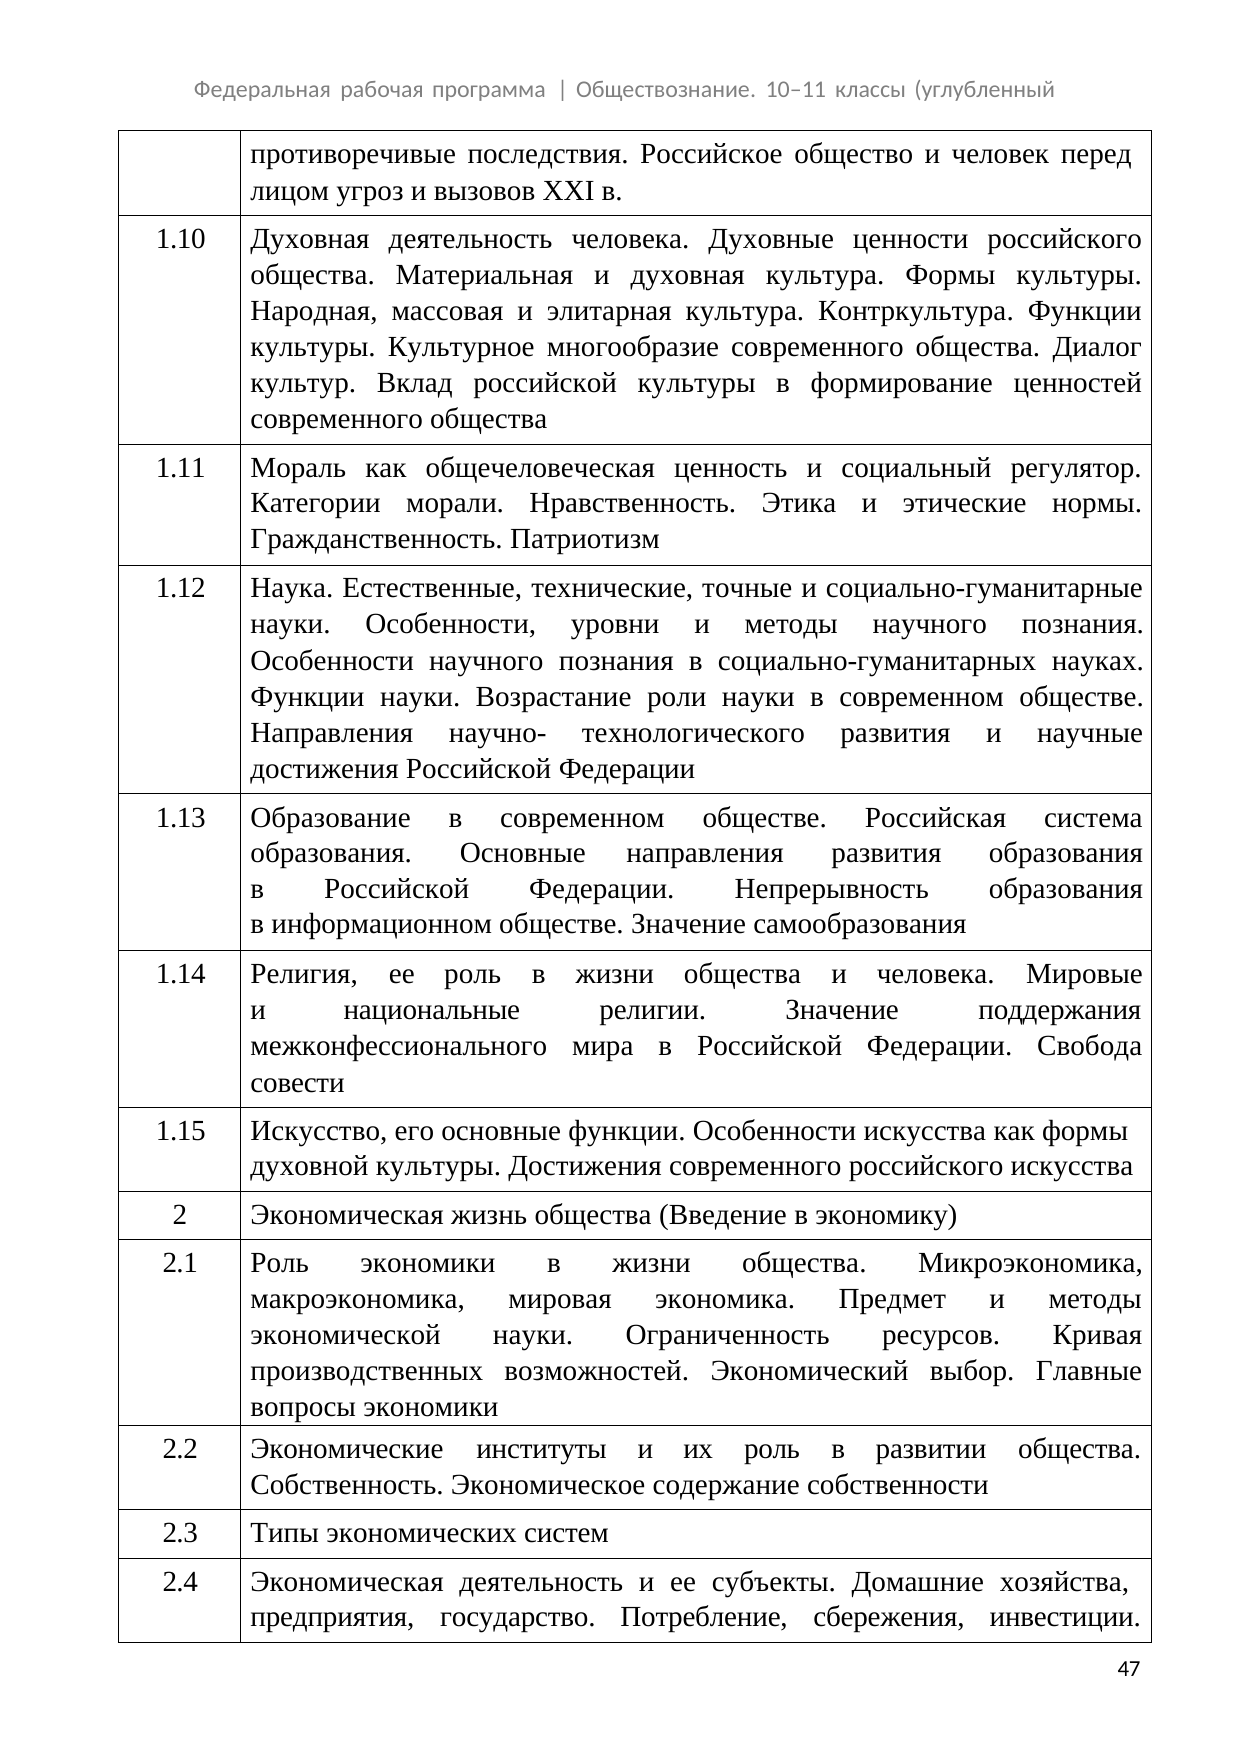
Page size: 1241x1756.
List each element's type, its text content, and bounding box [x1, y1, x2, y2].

table_cell 1.12 [119, 566, 240, 793]
table_cell 1.10 [119, 216, 240, 444]
table_cell Духовная деятельность человека. Духовные ценности российского общества. Материальная и духовная культура. Формы культуры. Народная, массовая и элитарная культура. Контркультура. Функции культуры. Культурное многообразие современного общества. Диалог культур. Вклад российской культуры в формирование ценностей современного общества [241, 216, 1151, 444]
table_cell Типы экономических систем [241, 1510, 1151, 1558]
table_cell 1.15 [119, 1108, 240, 1191]
table_cell Искусство, его основные функции. Особенности искусства как формы духовной культуры. Достижения современного российского искусства [241, 1108, 1151, 1191]
table_cell 1.11 [119, 445, 240, 564]
table_header [119, 131, 240, 215]
table_cell Наука. Естественные, технические, точные и социально-гуманитарные науки. Особенности, уровни и методы научного познания. Особенности научного познания в социально-гуманитарных науках. Функции науки. Возрастание роли науки в современном обществе. Направления научно- технологического развития и научные достижения Российской Федерации [241, 566, 1151, 793]
table_cell Экономическая деятельность и ее субъекты. Домашние хозяйства, предприятия, государство. Потребление, сбережения, инвестиции. [241, 1559, 1151, 1642]
table_cell Образование в современном обществе. Российская система образования. Основные направления развития образования в Российской Федерации. Непрерывность образования в информационном обществе. Значение самообразования [241, 794, 1151, 950]
table_cell 2.1 [119, 1240, 240, 1425]
table_cell 2 [119, 1192, 240, 1239]
table_cell Религия, ее роль в жизни общества и человека. Мировые и национальные религии. Значение поддержания межконфессионального мира в Российской Федерации. Свобода совести [241, 951, 1151, 1107]
table_cell 1.14 [119, 951, 240, 1107]
table_header противоречивые последствия. Российское общество и человек перед лицом угроз и вызовов XXI в. [241, 131, 1151, 215]
table_cell 2.4 [119, 1559, 240, 1642]
table_cell Экономические институты и их роль в развитии общества. Собственность. Экономическое содержание собственности [241, 1426, 1151, 1509]
table_cell 2.2 [119, 1426, 240, 1509]
table_cell Экономическая жизнь общества (Введение в экономику) [241, 1192, 1151, 1239]
table_cell 2.3 [119, 1510, 240, 1558]
table_cell Роль экономики в жизни общества. Микроэкономика, макроэкономика, мировая экономика. Предмет и методы экономической науки. Ограниченность ресурсов. Кривая производственных возможностей. Экономический выбор. Главные вопросы экономики [241, 1240, 1151, 1425]
table_cell Мораль как общечеловеческая ценность и социальный регулятор. Категории морали. Нравственность. Этика и этические нормы. Гражданственность. Патриотизм [241, 445, 1151, 564]
table_cell 1.13 [119, 794, 240, 950]
